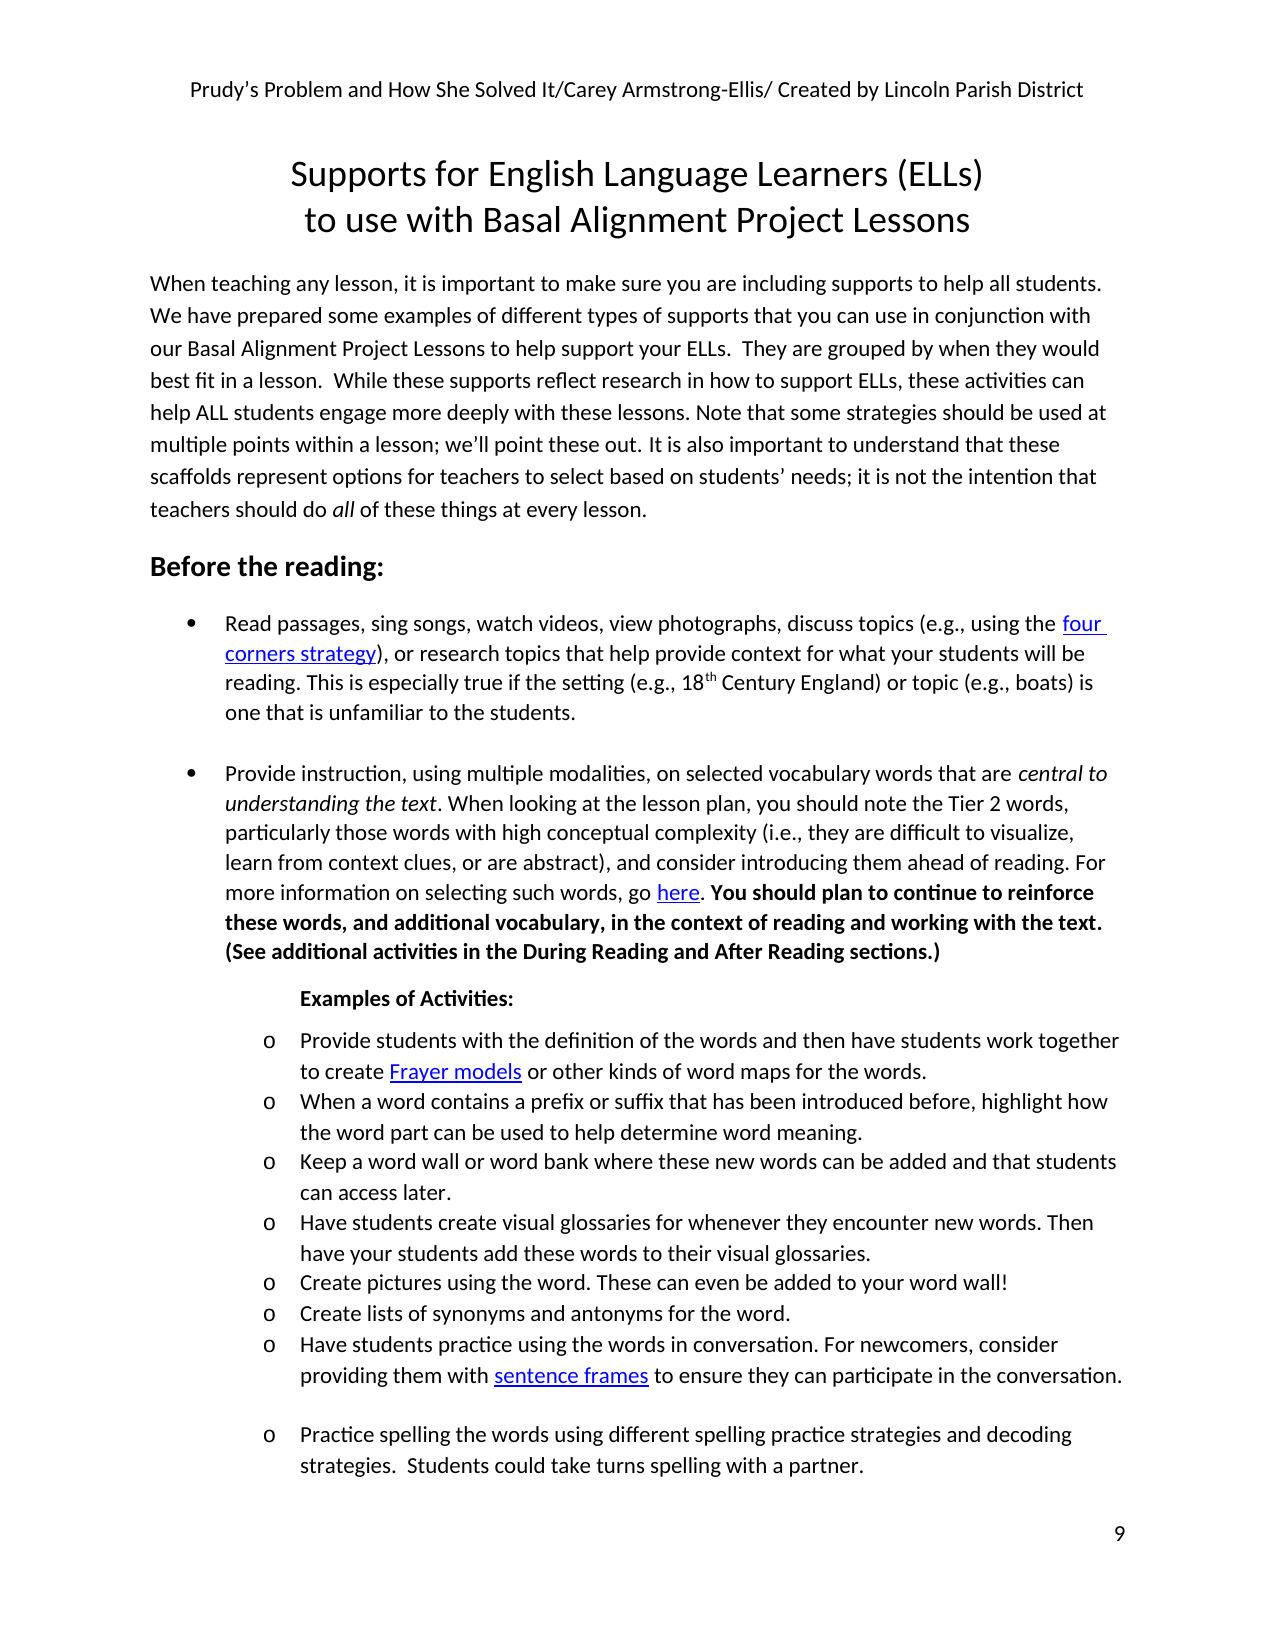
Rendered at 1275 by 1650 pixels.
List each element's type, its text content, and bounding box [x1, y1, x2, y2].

text to use with Basal Alignment Project Lessons [150, 196, 1125, 242]
list Have students create visual glossaries for whenever they encounter new words. Then have your students add these words to their visual glossaries. [262, 1208, 1125, 1267]
list Create pictures using the word. These can even be added to your word wall! [262, 1268, 1125, 1298]
list Keep a word wall or word bank where these new words can be added and that students can access later. [262, 1147, 1125, 1206]
text When teaching any lesson, it is important to make sure you are including supports to help all students. We have prepared some examples of different types of supports that you can use in conjunction with our Basal Alignment Project Lessons to help support your ELLs. They are grouped by when they would best fit in a lesson. While these supports reflect research in how to support ELLs, these activities can help ALL students engage more deeply with these lessons. Note that some strategies should be used at multiple points within a lesson; we’ll point these out. It is also important to understand that these scaffolds represent options for teachers to select based on students’ needs; it is not the intention that teachers should do all of these things at every lesson. [150, 269, 1125, 523]
list Read passages, sing songs, watch videos, view photographs, discuss topics (e.g., using the four corners strategy), or research topics that help provide context for what your students will be reading. This is especially true if the setting (e.g., 18th Century England) or topic (e.g., boats) is one that is unfamiliar to the students. [187, 609, 1125, 726]
text Supports for English Language Learners (ELLs) [150, 150, 1125, 196]
list Provide students with the definition of the words and then have students work together to create Frayer models or other kinds of word maps for the words. [262, 1026, 1125, 1085]
list Have students practice using the words in conversation. For newcomers, consider providing them with sentence frames to ensure they can participate in the conversation. [262, 1330, 1125, 1419]
text Before the reading: [150, 548, 1125, 583]
list Provide instruction, using multiple modalities, on selected vocabulary words that are central to understanding the text. When looking at the lesson plan, you should note the Tier 2 words, particularly those words with high conceptual complexity (i.e., they are difficult to visualize, learn from context clues, or are abstract), and consider introducing them ahead of reading. For more information on selecting such words, go here. You should plan to continue to reinforce these words, and additional vocabulary, in the context of reading and working with the text. (See additional activities in the During Reading and After Reading sections.) [187, 759, 1125, 965]
list Practice spelling the words using different spelling practice strategies and decoding strategies. Students could take turns spelling with a partner. [262, 1420, 1125, 1479]
list When a word contains a prefix or suffix that has been introduced before, highlight how the word part can be used to help determine word meaning. [262, 1087, 1125, 1146]
list Create lists of synonyms and antonyms for the word. [262, 1299, 1125, 1328]
text Examples of Activities: [225, 984, 1125, 1012]
